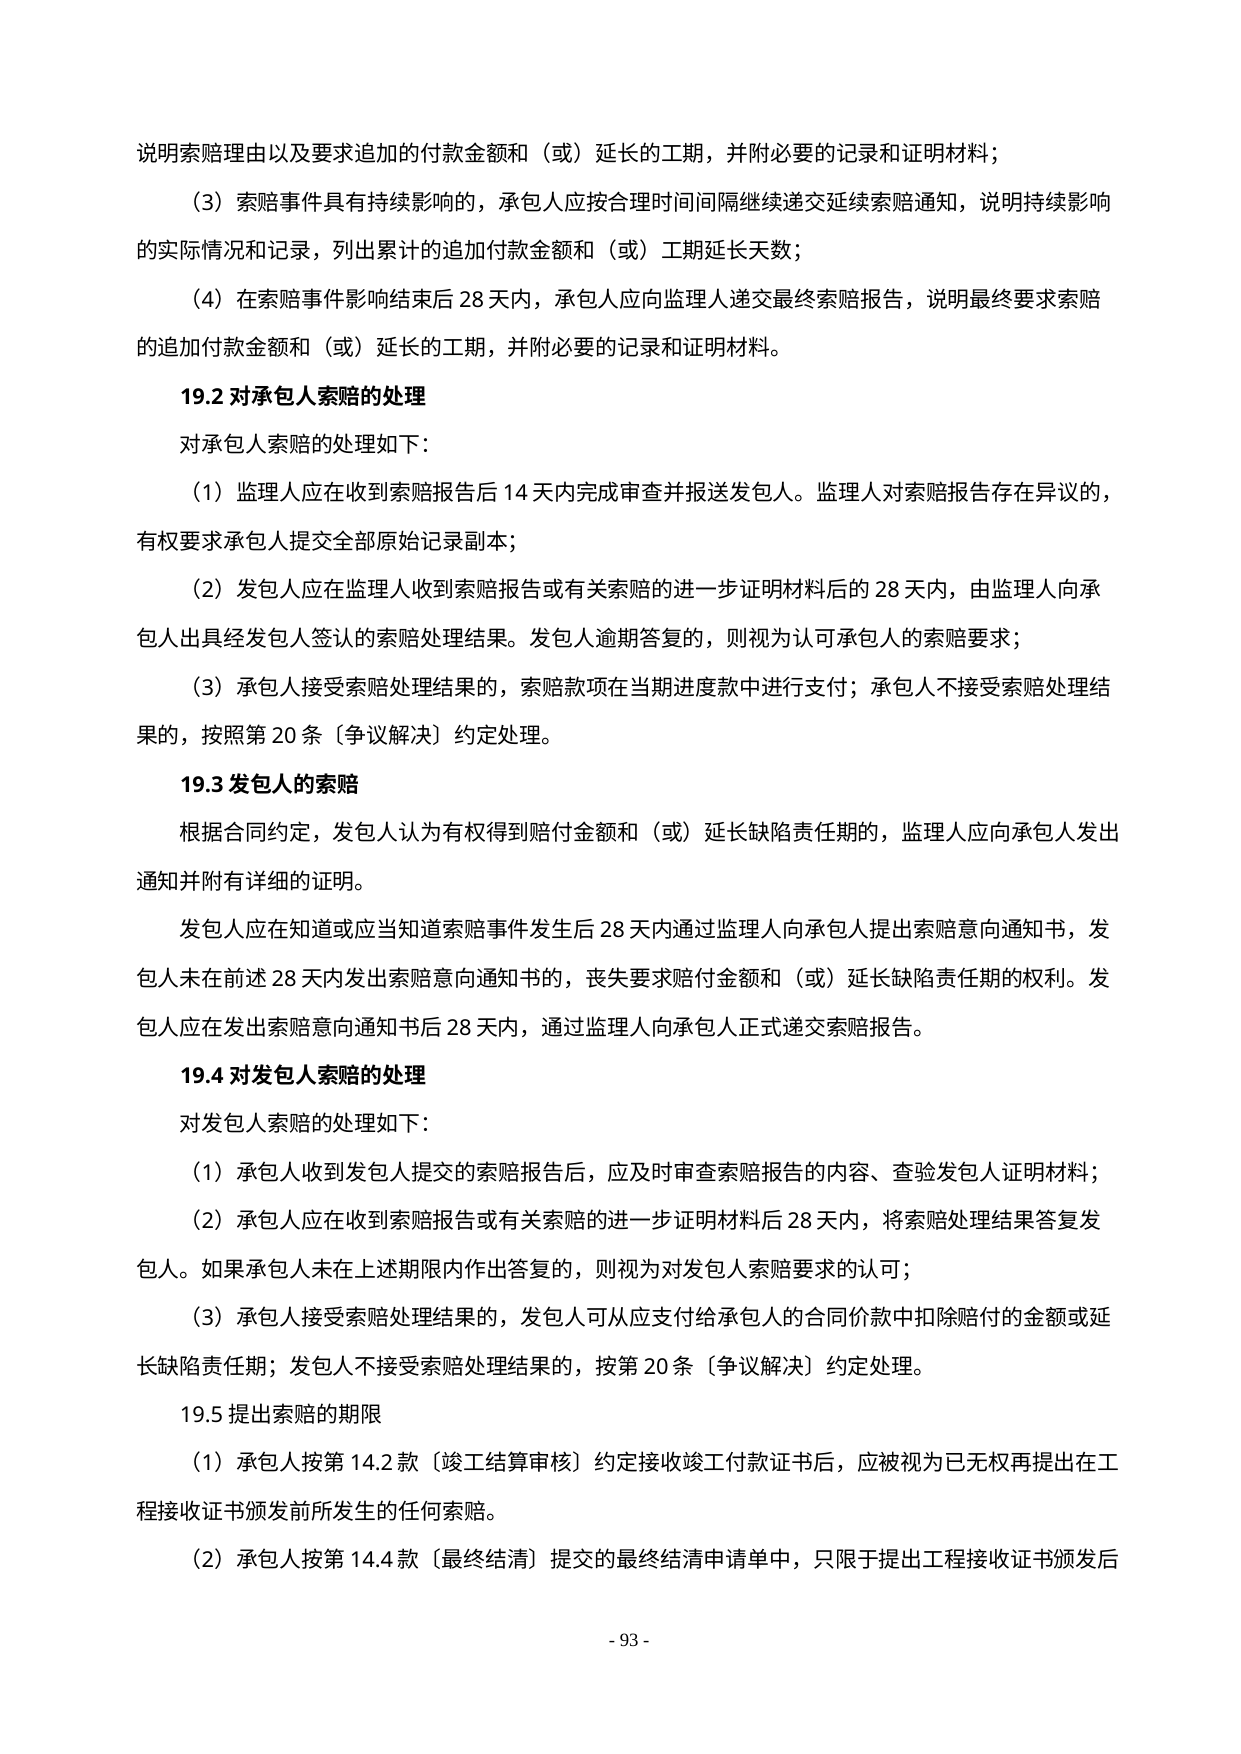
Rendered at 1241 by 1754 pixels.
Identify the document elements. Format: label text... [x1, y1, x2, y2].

text 对承包人索赔的处理如下： [136, 427, 1122, 459]
text 发包人应在知道或应当知道索赔事件发生后28天内通过监理人向承包人提出索赔意向通知书，发包人未在前述28天内发出索赔意向通知书的，丧失要求赔付金额和（或）延长缺陷责任期的权利。发包人应在发出索赔意向通知书后28天内，通过监理人向承包人正式递交索赔报告。 [136, 912, 1122, 1042]
text （2）承包人应在发出索赔意向通知书后28天内，向监理人正式递交索赔报告；索赔报告应详细说明索赔理由以及要求追加的付款金额和（或）延长的工期，并附必要的记录和证明材料； [136, 136, 1122, 168]
text （1）承包人按第14.2款〔竣工结算审核〕约定接收竣工付款证书后，应被视为已无权再提出在工程接收证书颁发前所发生的任何索赔。 [136, 1445, 1122, 1526]
text （1）承包人收到发包人提交的索赔报告后，应及时审查索赔报告的内容、查验发包人证明材料； [136, 1154, 1122, 1187]
subtitle 19.5 提出索赔的期限 [136, 1397, 1122, 1429]
text （2）承包人按第14.4款〔最终结清〕提交的最终结清申请单中，只限于提出工程接收证书颁发后发生的索赔。提出索赔的期限自接受最终结清证书时终止。 [136, 1542, 1122, 1574]
subtitle 19.3发包人的索赔 [136, 766, 1122, 799]
text （2）承包人应在收到索赔报告或有关索赔的进一步证明材料后28天内，将索赔处理结果答复发包人。如果承包人未在上述期限内作出答复的，则视为对发包人索赔要求的认可； [136, 1202, 1122, 1284]
subtitle 19.4 对发包人索赔的处理 [136, 1057, 1122, 1090]
text （4）在索赔事件影响结束后28天内，承包人应向监理人递交最终索赔报告，说明最终要求索赔的追加付款金额和（或）延长的工期，并附必要的记录和证明材料。 [136, 281, 1122, 362]
text （3）承包人接受索赔处理结果的，索赔款项在当期进度款中进行支付；承包人不接受索赔处理结果的，按照第20条〔争议解决〕约定处理。 [136, 669, 1122, 750]
text （2）发包人应在监理人收到索赔报告或有关索赔的进一步证明材料后的28天内，由监理人向承包人出具经发包人签认的索赔处理结果。发包人逾期答复的，则视为认可承包人的索赔要求； [136, 572, 1122, 653]
subtitle 19.2 对承包人索赔的处理 [136, 378, 1122, 411]
text （3）承包人接受索赔处理结果的，发包人可从应支付给承包人的合同价款中扣除赔付的金额或延长缺陷责任期；发包人不接受索赔处理结果的，按第20条〔争议解决〕约定处理。 [136, 1299, 1122, 1381]
text （1）监理人应在收到索赔报告后14天内完成审查并报送发包人。监理人对索赔报告存在异议的，有权要求承包人提交全部原始记录副本； [136, 475, 1122, 556]
text 对发包人索赔的处理如下： [136, 1106, 1122, 1138]
text （3）索赔事件具有持续影响的，承包人应按合理时间间隔继续递交延续索赔通知，说明持续影响的实际情况和记录，列出累计的追加付款金额和（或）工期延长天数； [136, 184, 1122, 265]
text 根据合同约定，发包人认为有权得到赔付金额和（或）延长缺陷责任期的，监理人应向承包人发出通知并附有详细的证明。 [136, 814, 1122, 896]
